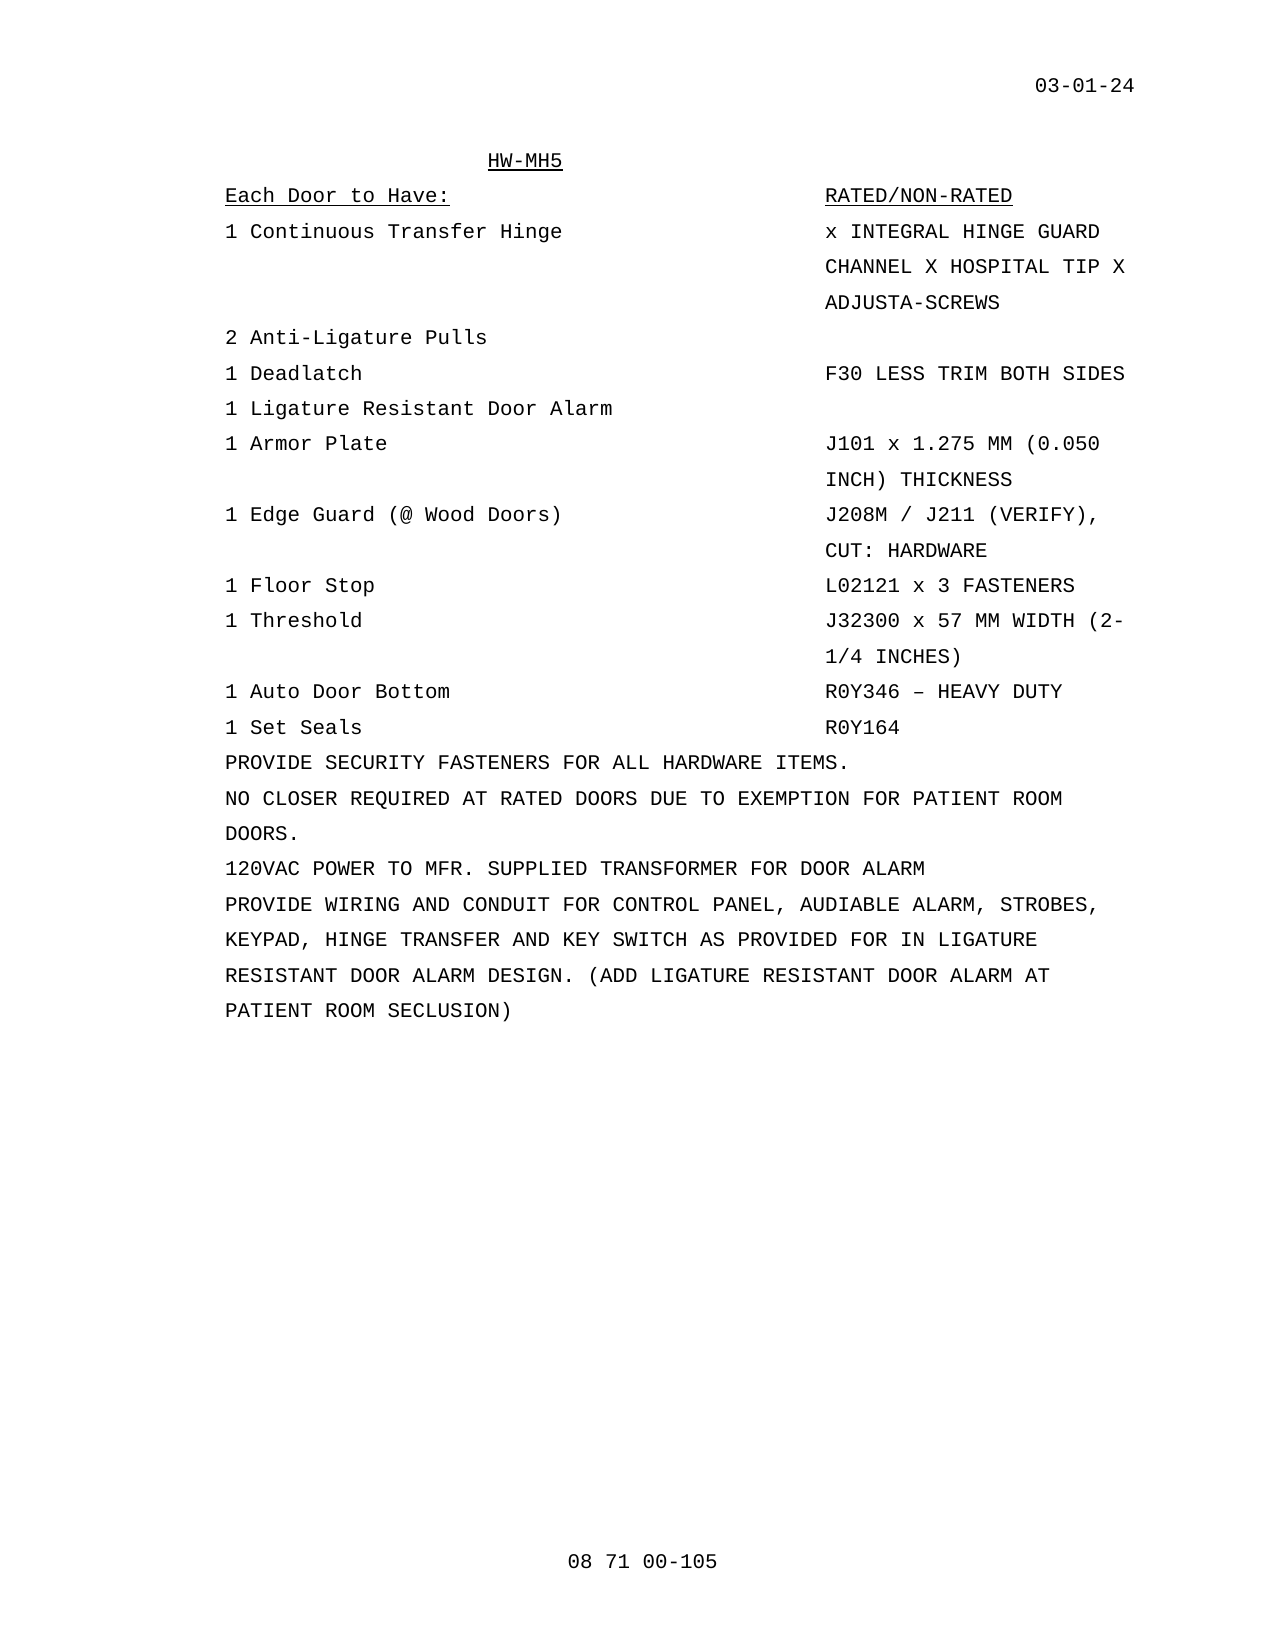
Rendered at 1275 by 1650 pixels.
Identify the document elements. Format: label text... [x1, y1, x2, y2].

list RESISTANT DOOR ALARM DESIGN. (ADD LIGATURE RESISTANT DOOR ALARM AT PATIENT ROOM SECLUSION) [225, 964, 1134, 1024]
list NO CLOSER REQUIRED AT RATED DOORS DUE TO EXEMPTION FOR PATIENT ROOM DOORS. [225, 787, 1134, 847]
list 1 Set Seals R0Y164 [225, 717, 1134, 740]
list KEYPAD, HINGE TRANSFER AND KEY SWITCH AS PROVIDED FOR IN LIGATURE [225, 929, 1134, 953]
list Each Door to Have: RATED/NON-RATED [225, 185, 1134, 209]
list 1 Continuous Transfer Hinge x INTEGRAL HINGE GUARD CHANNEL X HOSPITAL TIP X ADJUSTA-SCREWS [225, 221, 1134, 315]
list PROVIDE SECURITY FASTENERS FOR ALL HARDWARE ITEMS. [225, 752, 1134, 776]
list HW-MH5 [225, 150, 1134, 174]
list 1 Armor Plate J101 x 1.275 MM (0.050 INCH) THICKNESS [225, 433, 1134, 492]
list 1 Threshold J32300 x 57 mm width (2-1/4 inches) [225, 610, 1134, 669]
list 1 Floor Stop L02121 x 3 FASTENERS [225, 575, 1134, 599]
list 1 Edge Guard (@ Wood Doors) J208M / J211 (VERIFY), CUT: HARDWARE [225, 504, 1134, 563]
list 1 Ligature Resistant Door Alarm [225, 398, 1134, 422]
list 1 Auto Door Bottom R0Y346 – HEAVY DUTY [225, 681, 1134, 705]
list 2 Anti-Ligature Pulls [225, 327, 1134, 351]
list PROVIDE WIRING AND CONDUIT FOR CONTROL PANEL, AUDIABLE ALARM, STROBES, [225, 894, 1134, 917]
list 1 Deadlatch F30 LESS TRIM BOTH SIDES [225, 362, 1134, 386]
list 120VAC POWER TO MFR. SUPPLIED TRANSFORMER FOR DOOR ALARM [225, 858, 1134, 882]
